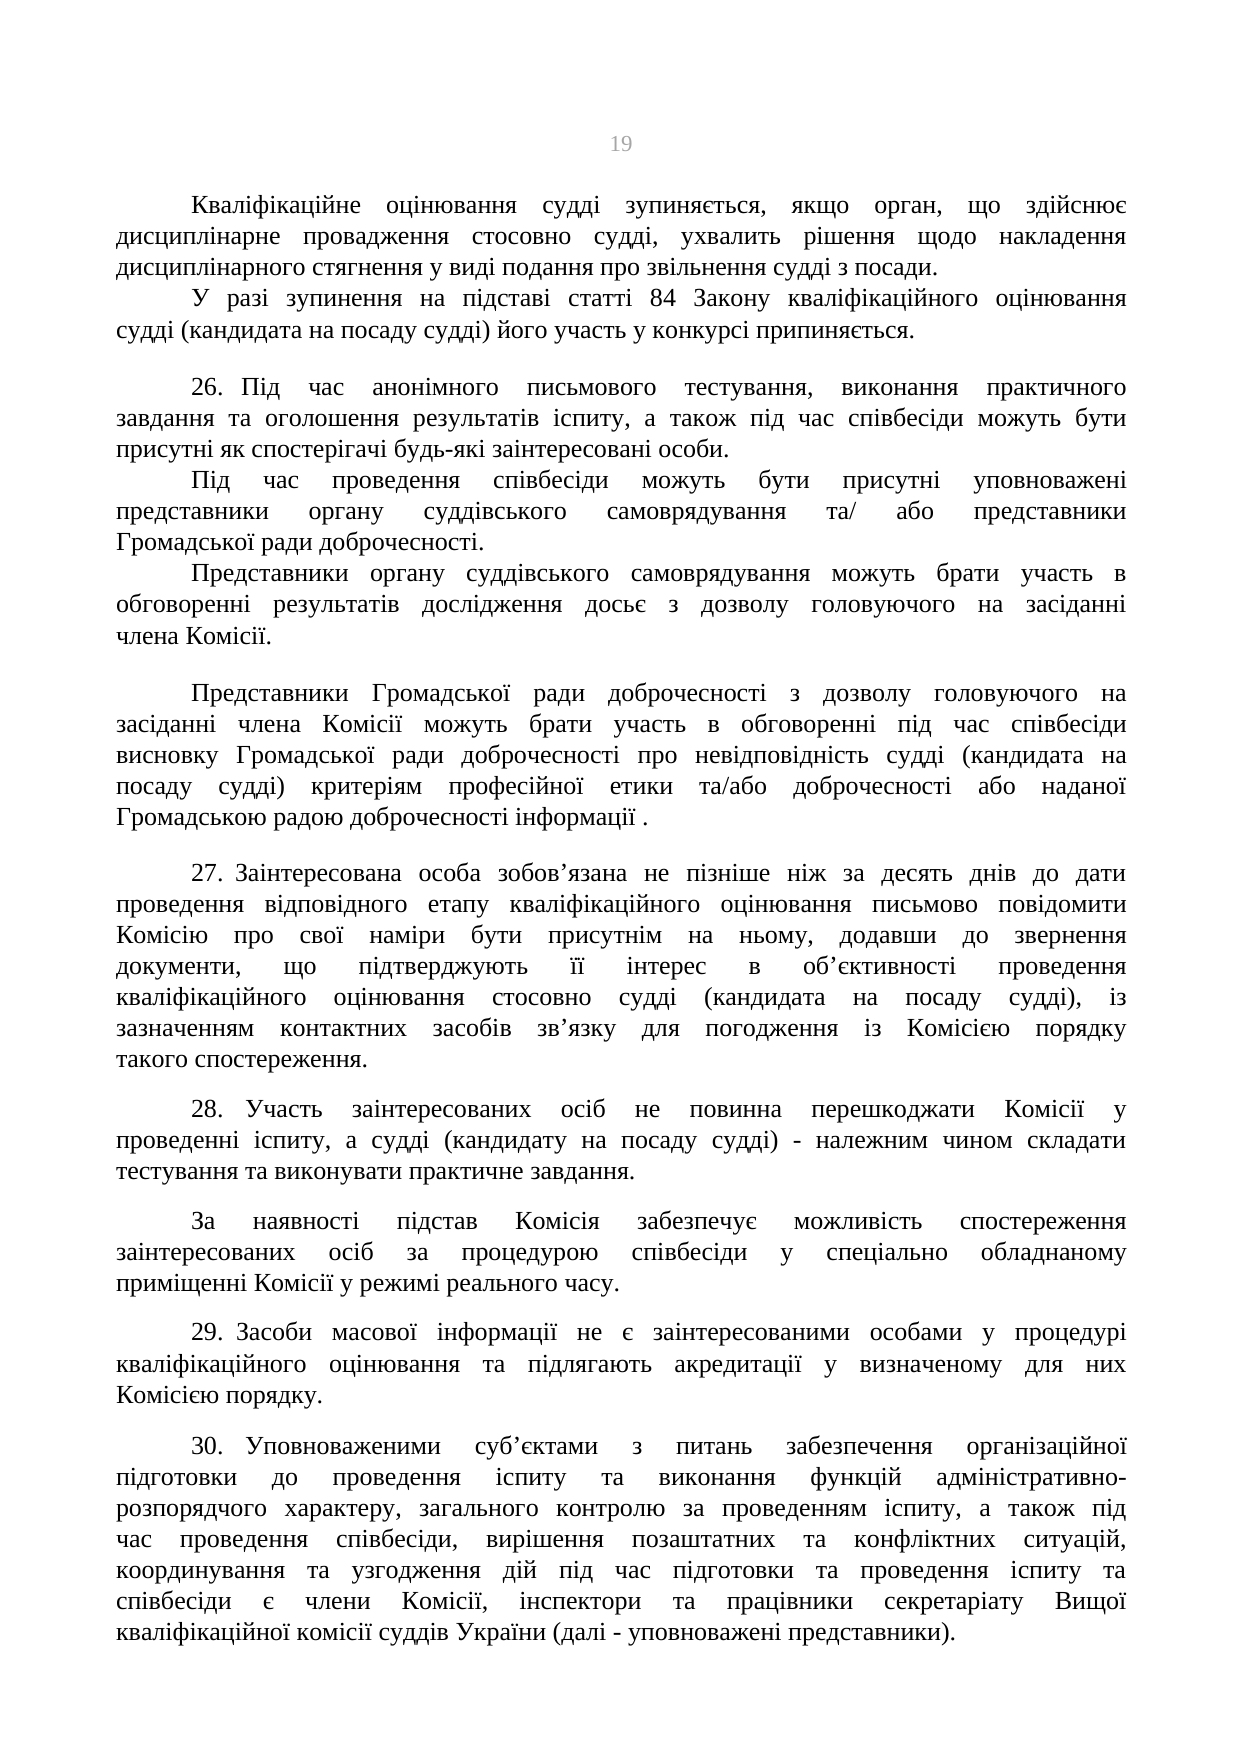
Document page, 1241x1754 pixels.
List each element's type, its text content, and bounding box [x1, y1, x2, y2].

list Уповноваженими суб’єктами з питань забезпечення організаційної підготовки до проведення іспиту та виконання функцій адміністративно- розпорядчого характеру, загального контролю за проведенням іспиту, а також під час проведення співбесіди, вирішення позаштатних та конфліктних ситуацій, координування та узгодження дій під час підготовки та проведення іспиту та співбесіди є члени Комісії, інспектори та працівники секретаріату Вищої кваліфікаційної комісії суддів України (далі - уповноважені представники). [116, 1429, 1128, 1647]
text Представники Громадської ради доброчесності з дозволу головуючого на засіданні члена Комісії можуть брати участь в обговоренні під час співбесіди висновку Громадської ради доброчесності про невідповідність судді (кандидата на посаду судді) критеріям професійної етики та/або доброчесності або наданої Громадською радою доброчесності інформації . [116, 676, 1128, 831]
text Під час проведення співбесіди можуть бути присутні уповноважені представники органу суддівського самоврядування та/ або представники Громадської ради доброчесності. [116, 463, 1128, 556]
text Представники органу суддівського самоврядування можуть брати участь в обговоренні результатів дослідження досьє з дозволу головуючого на засіданні члена Комісії. [116, 556, 1128, 651]
text У разі зупинення на підставі статті 84 Закону кваліфікаційного оцінювання судді (кандидата на посаду судді) його участь у конкурсі припиняється. [116, 282, 1128, 345]
text За наявності підстав Комісія забезпечує можливість спостереження заінтересованих осіб за процедурою співбесіди у спеціально обладнаному приміщенні Комісії у режимі реального часу. [116, 1204, 1128, 1297]
list Участь заінтересованих осіб не повинна перешкоджати Комісії у проведенні іспиту, а судді (кандидату на посаду судді) - належним чином складати тестування та виконувати практичне завдання. [116, 1092, 1128, 1186]
list Під час анонімного письмового тестування, виконання практичного завдання та оголошення результатів іспиту, а також під час співбесіди можуть бути присутні як спостерігачі будь-які заінтересовані особи. [116, 370, 1128, 463]
text Кваліфікаційне оцінювання судді зупиняється, якщо орган, що здійснює дисциплінарне провадження стосовно судді, ухвалить рішення щодо накладення дисциплінарного стягнення у виді подання про звільнення судді з посади. [116, 189, 1128, 282]
list Заінтересована особа зобов’язана не пізніше ніж за десять днів до дати проведення відповідного етапу кваліфікаційного оцінювання письмово повідомити Комісію про свої наміри бути присутнім на ньому, додавши до звернення документи, що підтверджують її інтерес в об’єктивності проведення кваліфікаційного оцінювання стосовно судді (кандидата на посаду судді), із зазначенням контактних засобів зв’язку для погодження із Комісією порядку такого спостереження. [116, 856, 1128, 1074]
text 19 [114, 126, 1128, 158]
list Засоби масової інформації не є заінтересованими особами у процедурі кваліфікаційного оцінювання та підлягають акредитації у визначеному для них Комісією порядку. [116, 1316, 1128, 1410]
